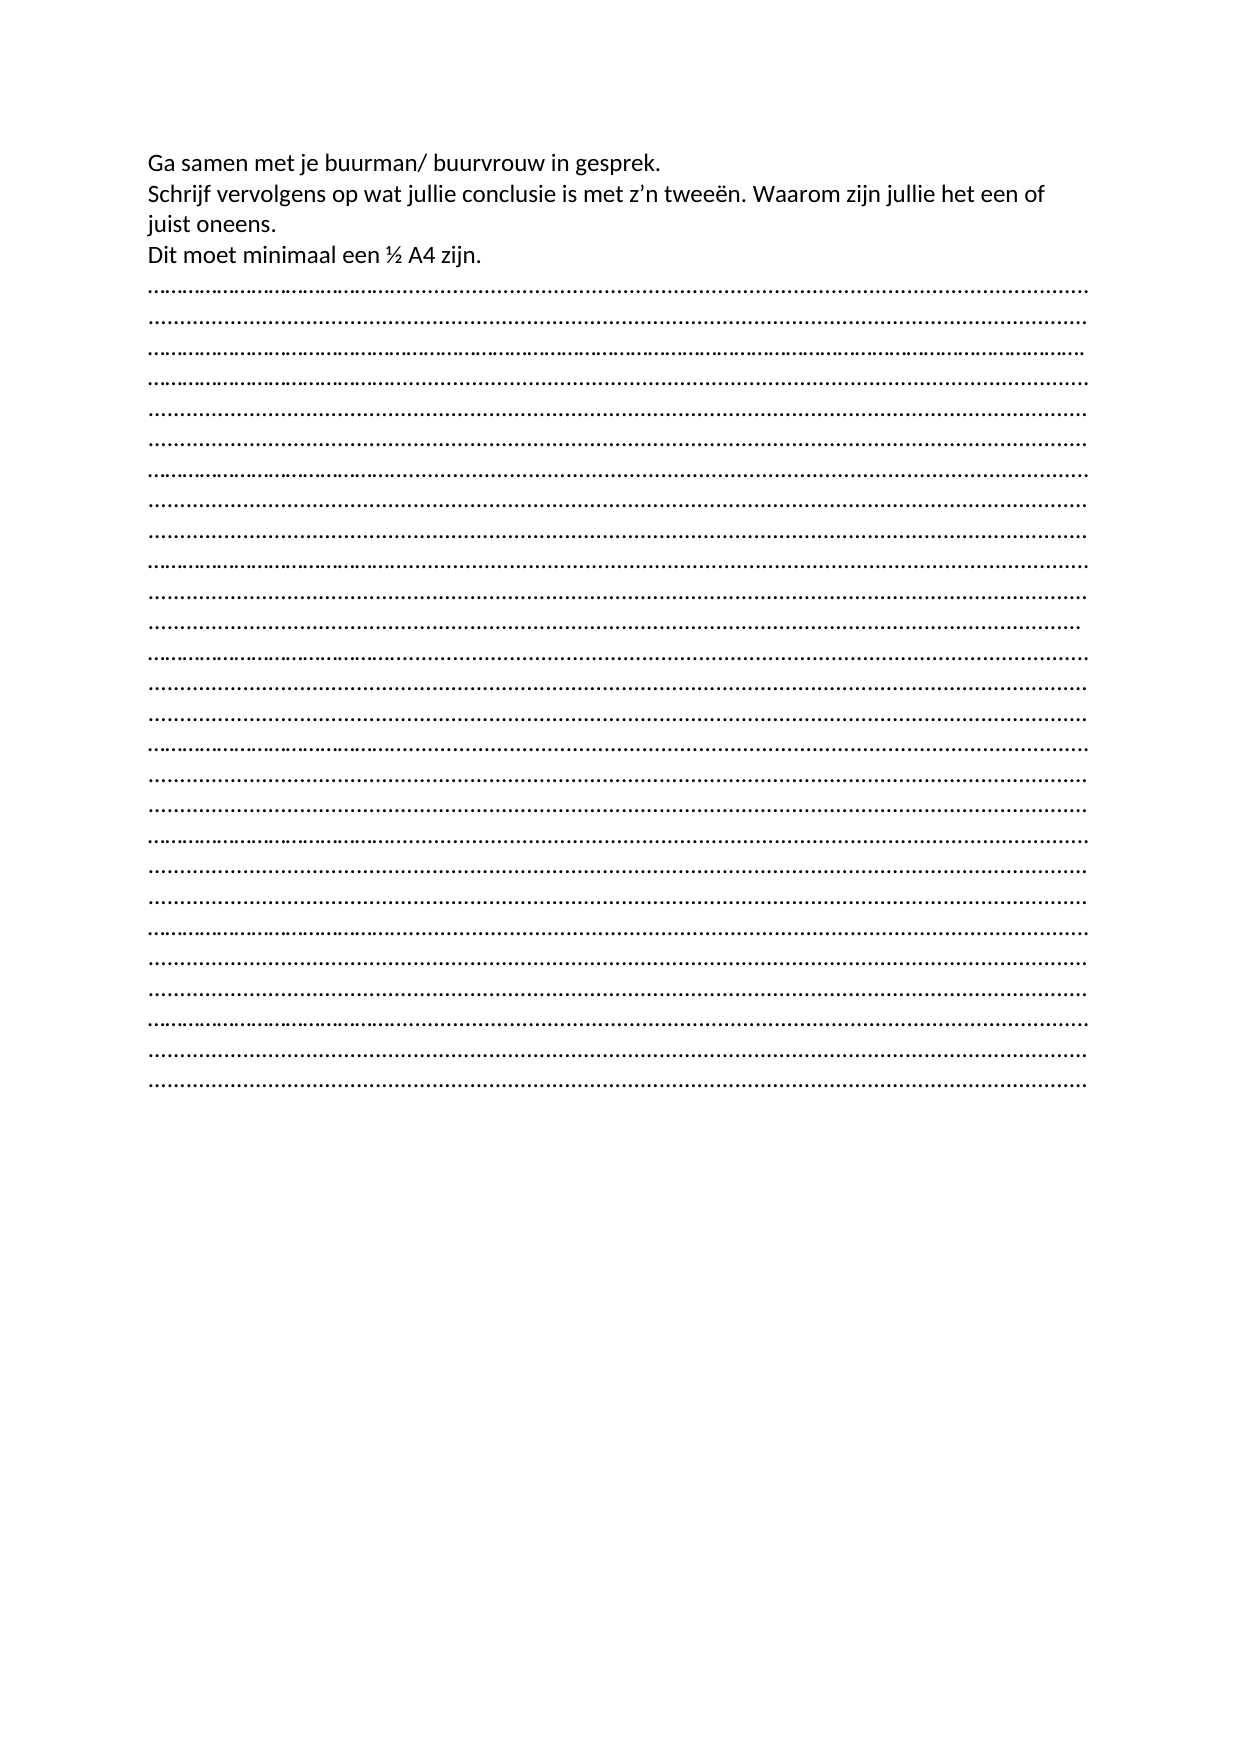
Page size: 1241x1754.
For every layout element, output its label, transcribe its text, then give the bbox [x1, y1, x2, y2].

text Schrijf vervolgens op wat jullie conclusie is met z’n tweeën. Waarom zijn jullie het een of juist oneens. [148, 178, 1093, 239]
text ……………………………………......................................................................................................................................................................................................................................................................................................................................................................................................................... [148, 453, 1093, 544]
text Dit moet minimaal een ½ A4 zijn. [148, 239, 1093, 270]
text ……………………………………......................................................................................................................................................................................................................................................................................................................................................................................................................... [148, 727, 1093, 819]
text …………………………………….................................................................................................................................................................................................................................................................... [148, 270, 1093, 331]
text ……………………………………........................................................................................................................................................................................................................................................................................................................................................................................................................ [148, 544, 1093, 636]
text ……………………………………......................................................................................................................................................................................................................................................................................................................................................................................................................... [148, 361, 1093, 453]
text ……………………………………......................................................................................................................................................................................................................................................................................................................................................................................................................... [148, 911, 1093, 1002]
text ……………………………………......................................................................................................................................................................................................................................................................................................................................................................................................................... [148, 1002, 1093, 1094]
text ………………………………………………………………………………………………………………………………………………. [148, 331, 1093, 361]
text ……………………………………......................................................................................................................................................................................................................................................................................................................................................................................................................... [148, 819, 1093, 911]
text ……………………………………......................................................................................................................................................................................................................................................................................................................................................................................................................... [148, 636, 1093, 727]
text Ga samen met je buurman/ buurvrouw in gesprek. [148, 148, 1093, 178]
